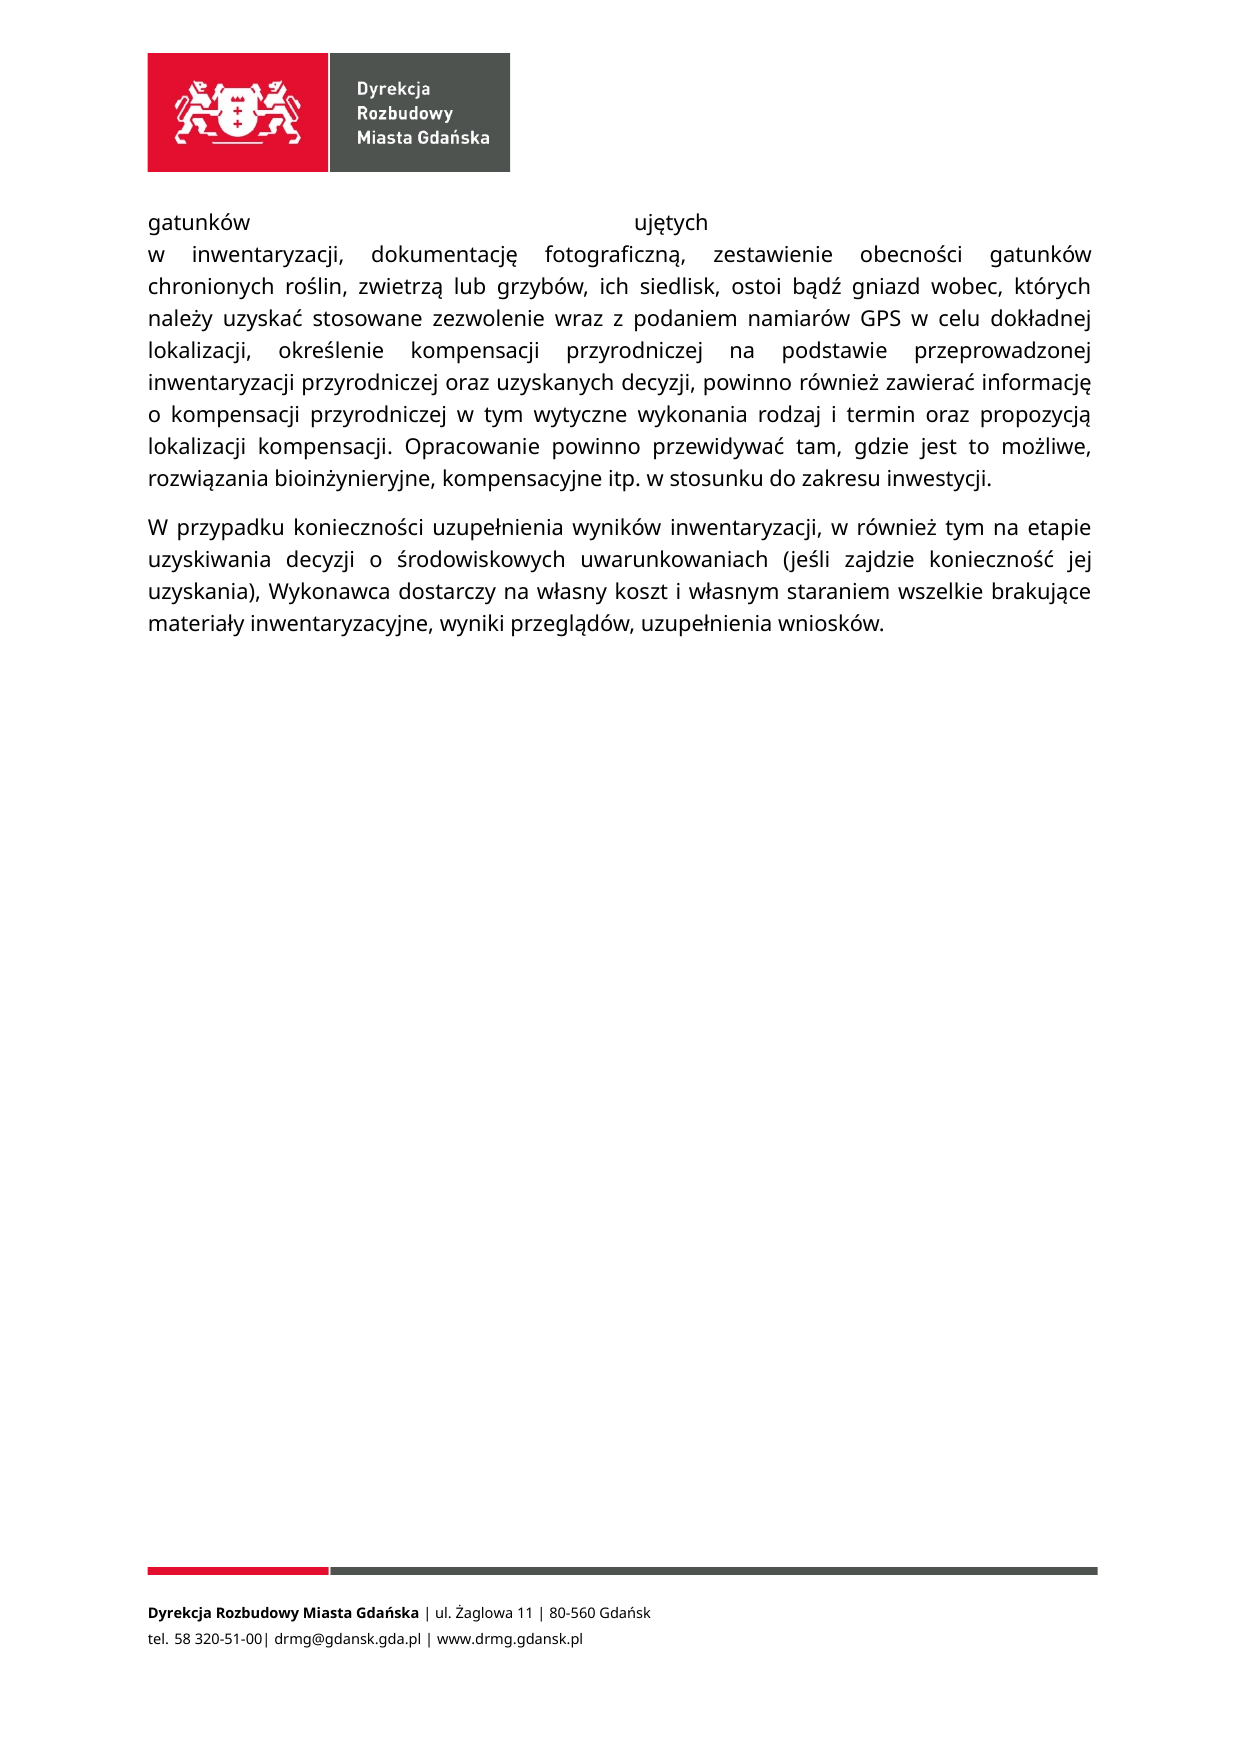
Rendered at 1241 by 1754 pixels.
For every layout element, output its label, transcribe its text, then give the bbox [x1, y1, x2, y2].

picture [147, 53, 511, 172]
picture [147, 1567, 1098, 1575]
text W przypadku konieczności uzupełnienia wyników inwentaryzacji, w również tym na etapie uzyskiwania decyzji o środowiskowych uwarunkowaniach (jeśli zajdzie konieczność jej uzyskania), Wykonawca dostarczy na własny koszt i własnym staraniem wszelkie brakujące materiały inwentaryzacyjne, wyniki przeglądów, uzupełnienia wniosków. [148, 512, 1093, 638]
